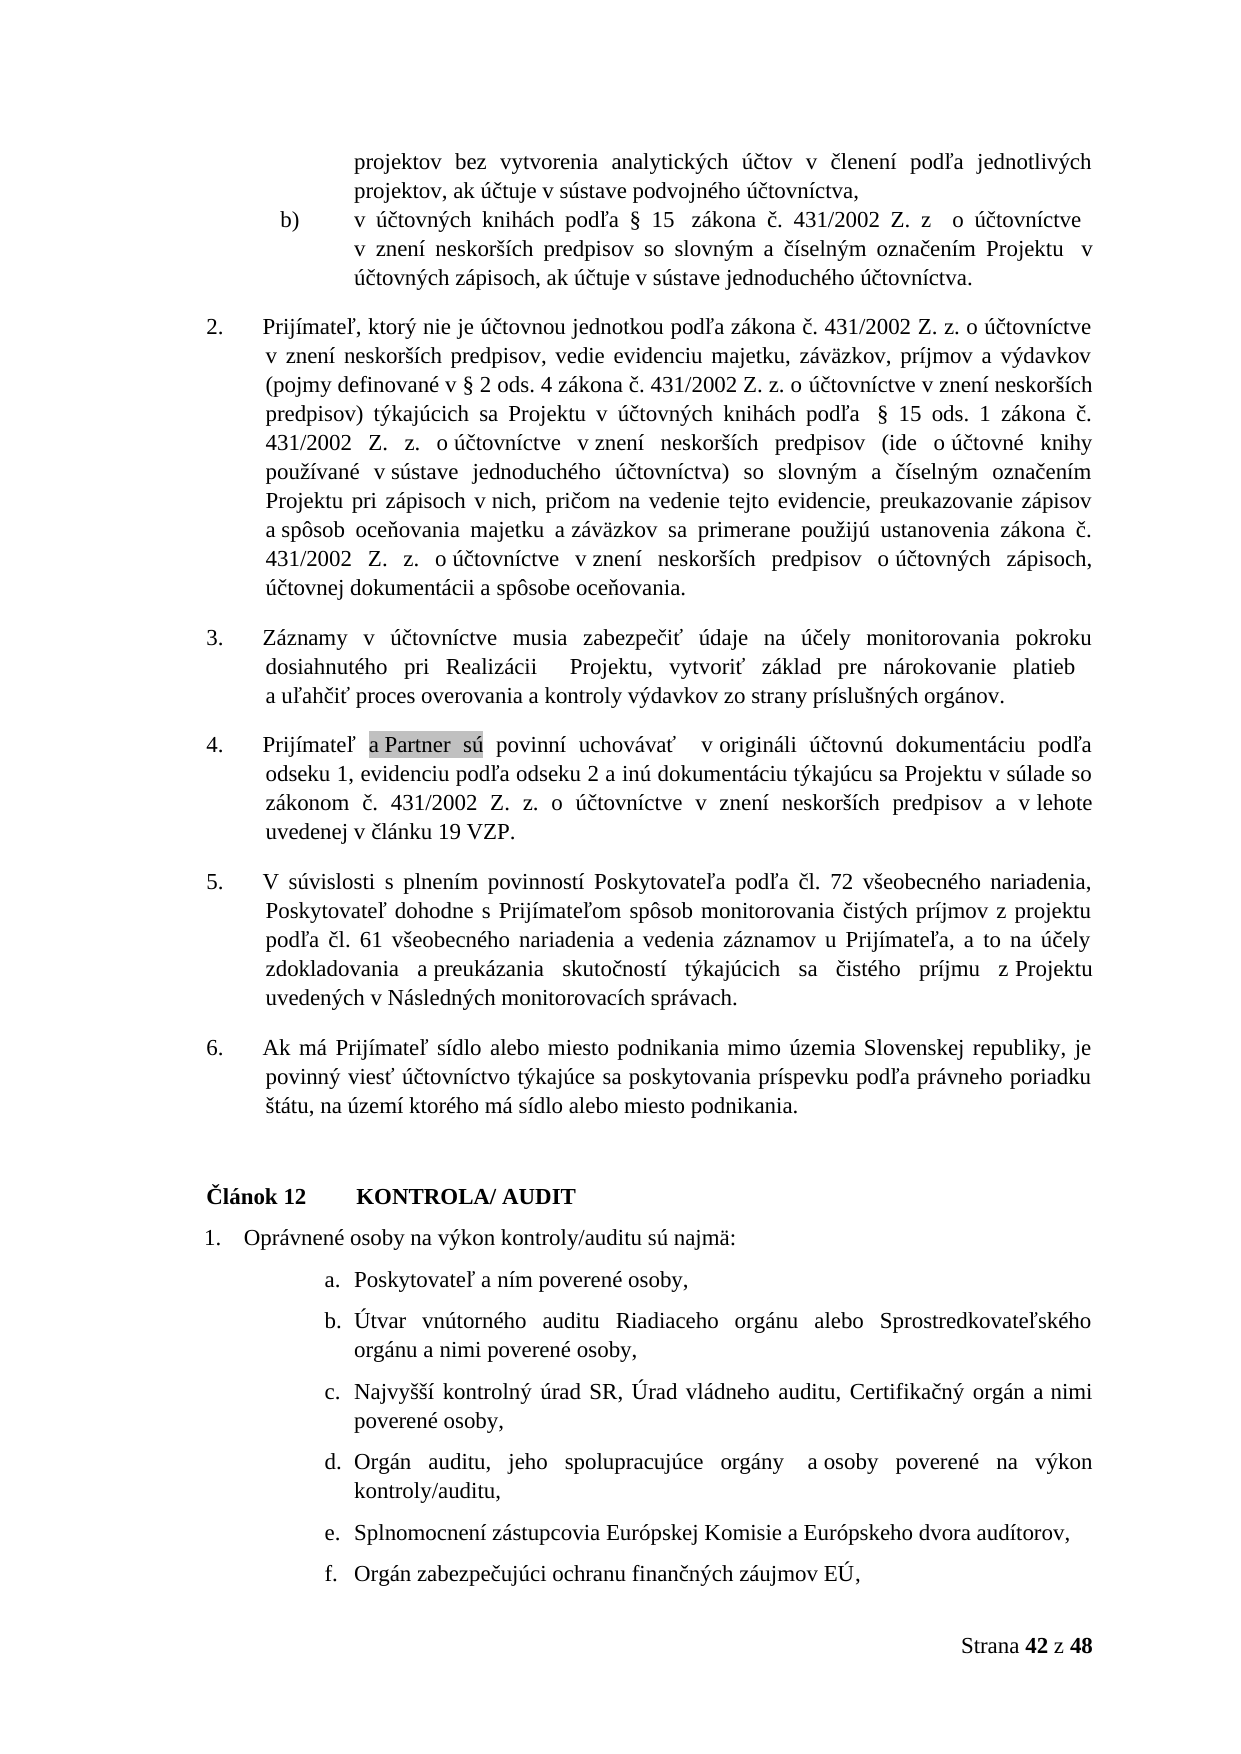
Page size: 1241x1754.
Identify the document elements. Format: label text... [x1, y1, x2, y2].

text d. Orgán auditu, jeho spolupracujúce orgány a osoby poverené na výkon kontroly/auditu, [324, 1448, 1092, 1503]
text Článok 12 KONTROLA/ AUDIT [206, 1183, 1092, 1209]
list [280, 148, 1092, 203]
list Prijímateľ, ktorý nie je účtovnou jednotkou podľa zákona č. 431/2002 Z. z. o účtovníctve v znení neskorších predpisov, vedie evidenciu majetku, záväzkov, príjmov a výdavkov (pojmy definované v § 2 ods. 4 zákona č. 431/2002 Z. z. o účtovníctve v znení neskorších predpisov) týkajúcich sa Projektu v účtovných knihách podľa § 15 ods. 1 zákona č. 431/2002 Z. z. o účtovníctve v znení neskorších predpisov (ide o účtovné knihy používané v sústave jednoduchého účtovníctva) so slovným a číselným označením Projektu pri zápisoch v nich, pričom na vedenie tejto evidencie, preukazovanie zápisov a spôsob oceňovania majetku a záväzkov sa primerane použijú ustanovenia zákona č. 431/2002 Z. z. o účtovníctve v znení neskorších predpisov o účtovných zápisoch, účtovnej dokumentácii a spôsobe oceňovania. [206, 313, 1092, 600]
list V súvislosti s plnením povinností Poskytovateľa podľa čl. 72 všeobecného nariadenia, Poskytovateľ dohodne s Prijímateľom spôsob monitorovania čistých príjmov z projektu podľa čl. 61 všeobecného nariadenia a vedenia záznamov u Prijímateľa, a to na účely zdokladovania a preukázania skutočností týkajúcich sa čistého príjmu z Projektu uvedených v Následných monitorovacích správach. [206, 868, 1092, 1010]
text b. Útvar vnútorného auditu Riadiaceho orgánu alebo Sprostredkovateľského orgánu a nimi poverené osoby, [324, 1307, 1092, 1363]
text c. Najvyšší kontrolný úrad SR, Úrad vládneho auditu, Certifikačný orgán a nimi poverené osoby, [324, 1378, 1092, 1433]
list Prijímateľ a Partner sú povinní uchovávať v origináli účtovnú dokumentáciu podľa odseku 1, evidenciu podľa odseku inú dokumentáciu týkajúcu sa Projektu v súlade so zákonom č. 431/2002 Z. z. o účtovníctve v znení neskorších predpisov a v lehote uvedenej v článku 19 VZP. [206, 731, 1092, 845]
text a. Poskytovateľ a ním poverené osoby, [324, 1266, 1092, 1292]
text e. Splnomocnení zástupcovia Európskej Komisie a Európskeho dvora audítorov, [324, 1518, 1092, 1545]
list Oprávnené osoby na výkon kontroly/auditu sú najmä: [221, 1224, 1092, 1251]
text f. Orgán zabezpečujúci ochranu finančných záujmov EÚ, [324, 1560, 1092, 1586]
list Ak má Prijímateľ sídlo alebo miesto podnikania mimo územia Slovenskej republiky, je povinný viesť účtovníctvo týkajúce sa poskytovania príspevku podľa právneho poriadku štátu, na území ktorého má sídlo alebo miesto podnikania. [206, 1034, 1092, 1118]
list v účtovných knihách podľa § 15 zákona č. 431/2002 Z. z o účtovníctve v znení neskorších predpisov so slovným a číselným označením Projektu v účtovných zápisoch, ak účtuje v sústave jednoduchého účtovníctva. [280, 206, 1092, 290]
list Záznamy v účtovníctve musia zabezpečiť údaje na účely monitorovania pokroku dosiahnutého pri Realizácii Projektu, vytvoriť základ pre nárokovanie platieb a uľahčiť proces overovania a kontroly výdavkov zo strany príslušných orgánov. [206, 624, 1092, 708]
